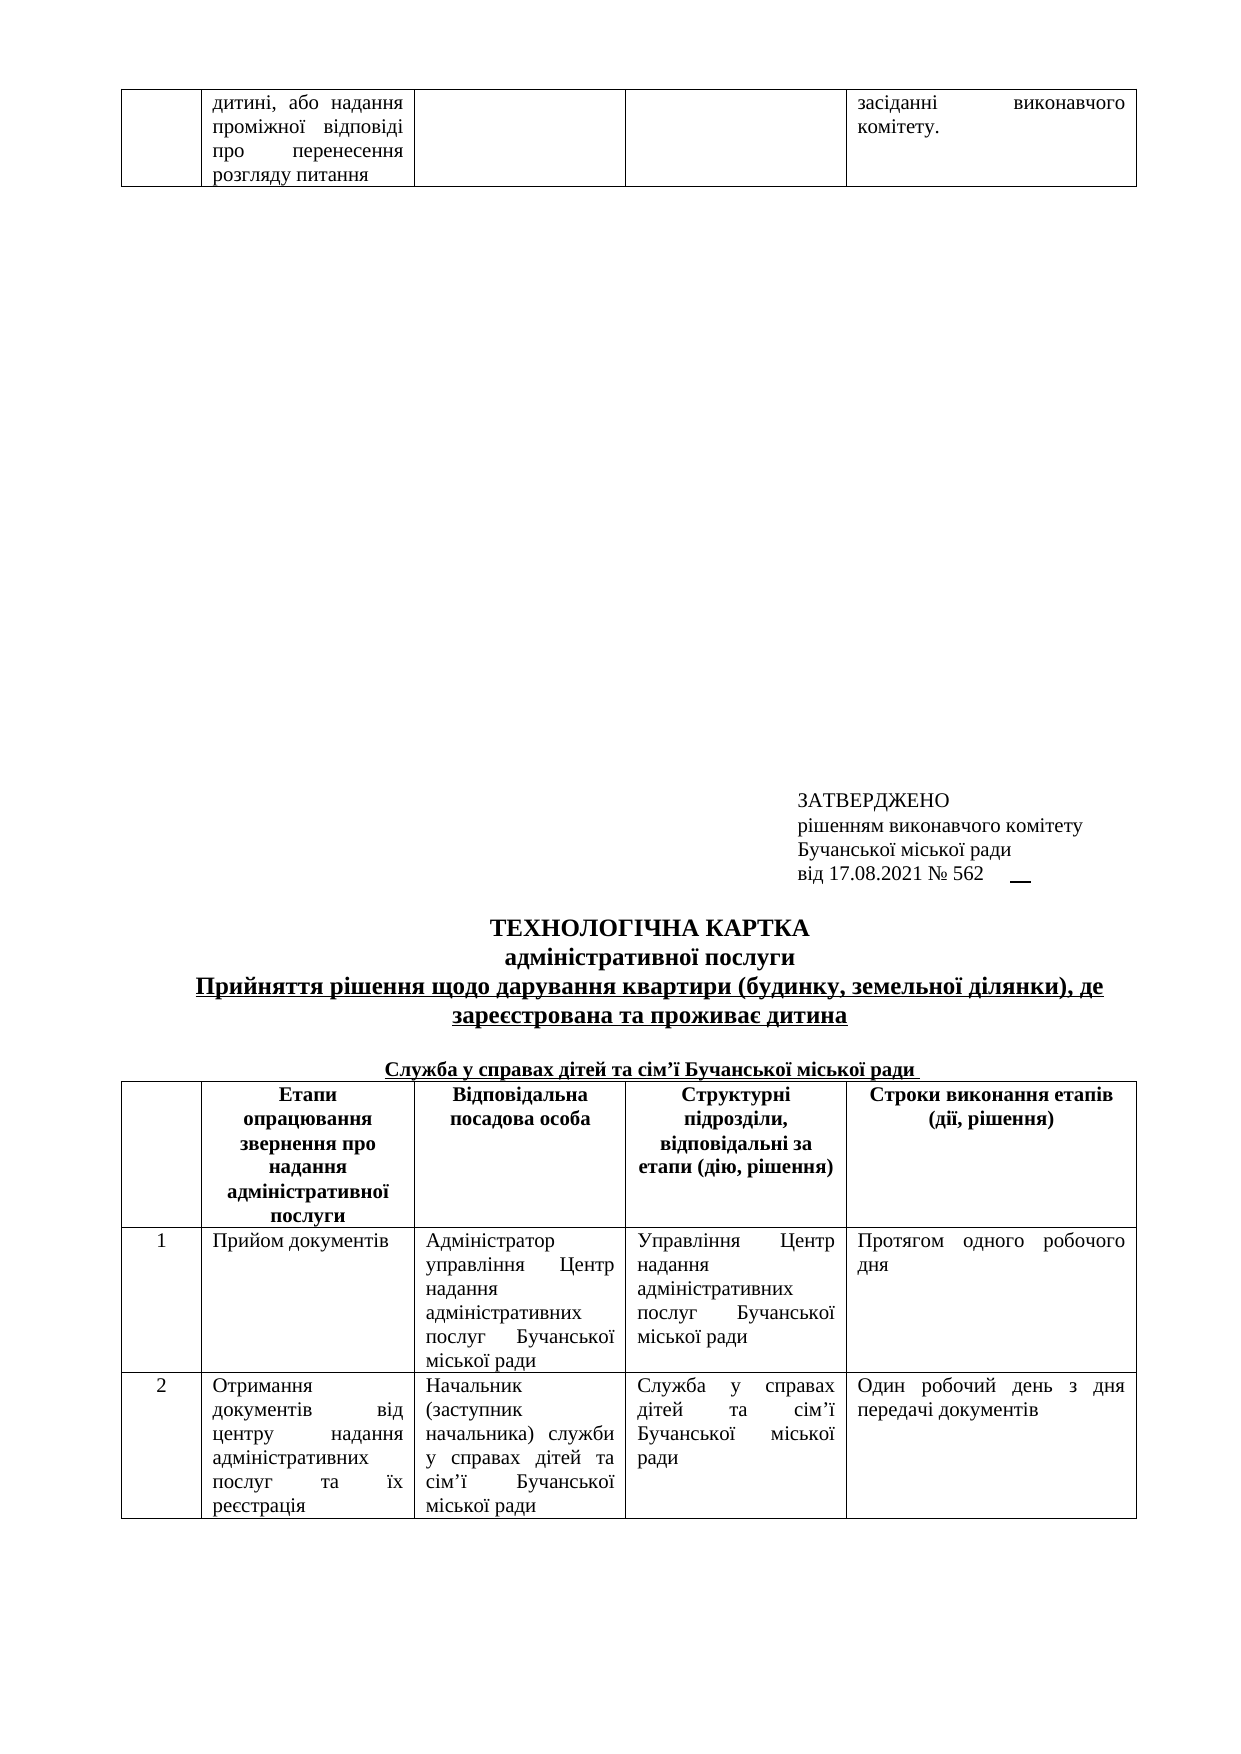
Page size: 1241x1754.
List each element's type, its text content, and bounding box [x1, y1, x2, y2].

table_header Строки виконання етапів (дії, рішення) [847, 1082, 1136, 1227]
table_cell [415, 1373, 625, 1517]
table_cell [626, 1373, 846, 1517]
table_header Структурні підрозділи, відповідальні за етапи (дію, рішення) [626, 1082, 846, 1227]
text ТЕХНОЛОГІЧНА КАРТКА [148, 913, 1152, 942]
text рішенням виконавчого комітету [620, 812, 1181, 837]
table_header [122, 1082, 201, 1227]
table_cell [847, 90, 1136, 186]
table_cell Адміністратор управління Центр надання адміністративних послуг Бучанської міської ради [415, 1228, 625, 1372]
table_cell Управління Центр надання адміністративних послуг Бучанської міської ради [626, 1228, 846, 1372]
table_cell 1 [122, 1228, 201, 1372]
text ЗАТВЕРДЖЕНО [620, 788, 1181, 812]
text Прийняття рішення щодо дарування квартири (будинку, земельної ділянки), де зареєстрована та проживає дитина [148, 971, 1152, 1028]
table_header Відповідальна посадова особа [415, 1082, 625, 1227]
text Бучанської міської ради [620, 837, 1181, 861]
table_cell 5 [122, 90, 201, 186]
text від 17.08.2021 № 562 8р [620, 861, 1181, 885]
text адміністративної послуги [148, 942, 1152, 971]
table_cell 2 [122, 1373, 201, 1517]
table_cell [626, 90, 846, 186]
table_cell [415, 90, 625, 186]
text Служба у справах дітей та сім’ї Бучанської міської ради [148, 1057, 1152, 1081]
table_cell Отримання документів від центру надання адміністративних послуг та їх реєстрація [202, 1373, 414, 1517]
table_cell Один робочий день з дня передачі документів [847, 1373, 1136, 1517]
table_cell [202, 90, 414, 186]
table_cell Прийом документів [202, 1228, 414, 1372]
table_header Етапи опрацювання звернення про надання адміністративної послуги [202, 1082, 414, 1227]
table_cell Протягом одного робочого дня [847, 1228, 1136, 1372]
